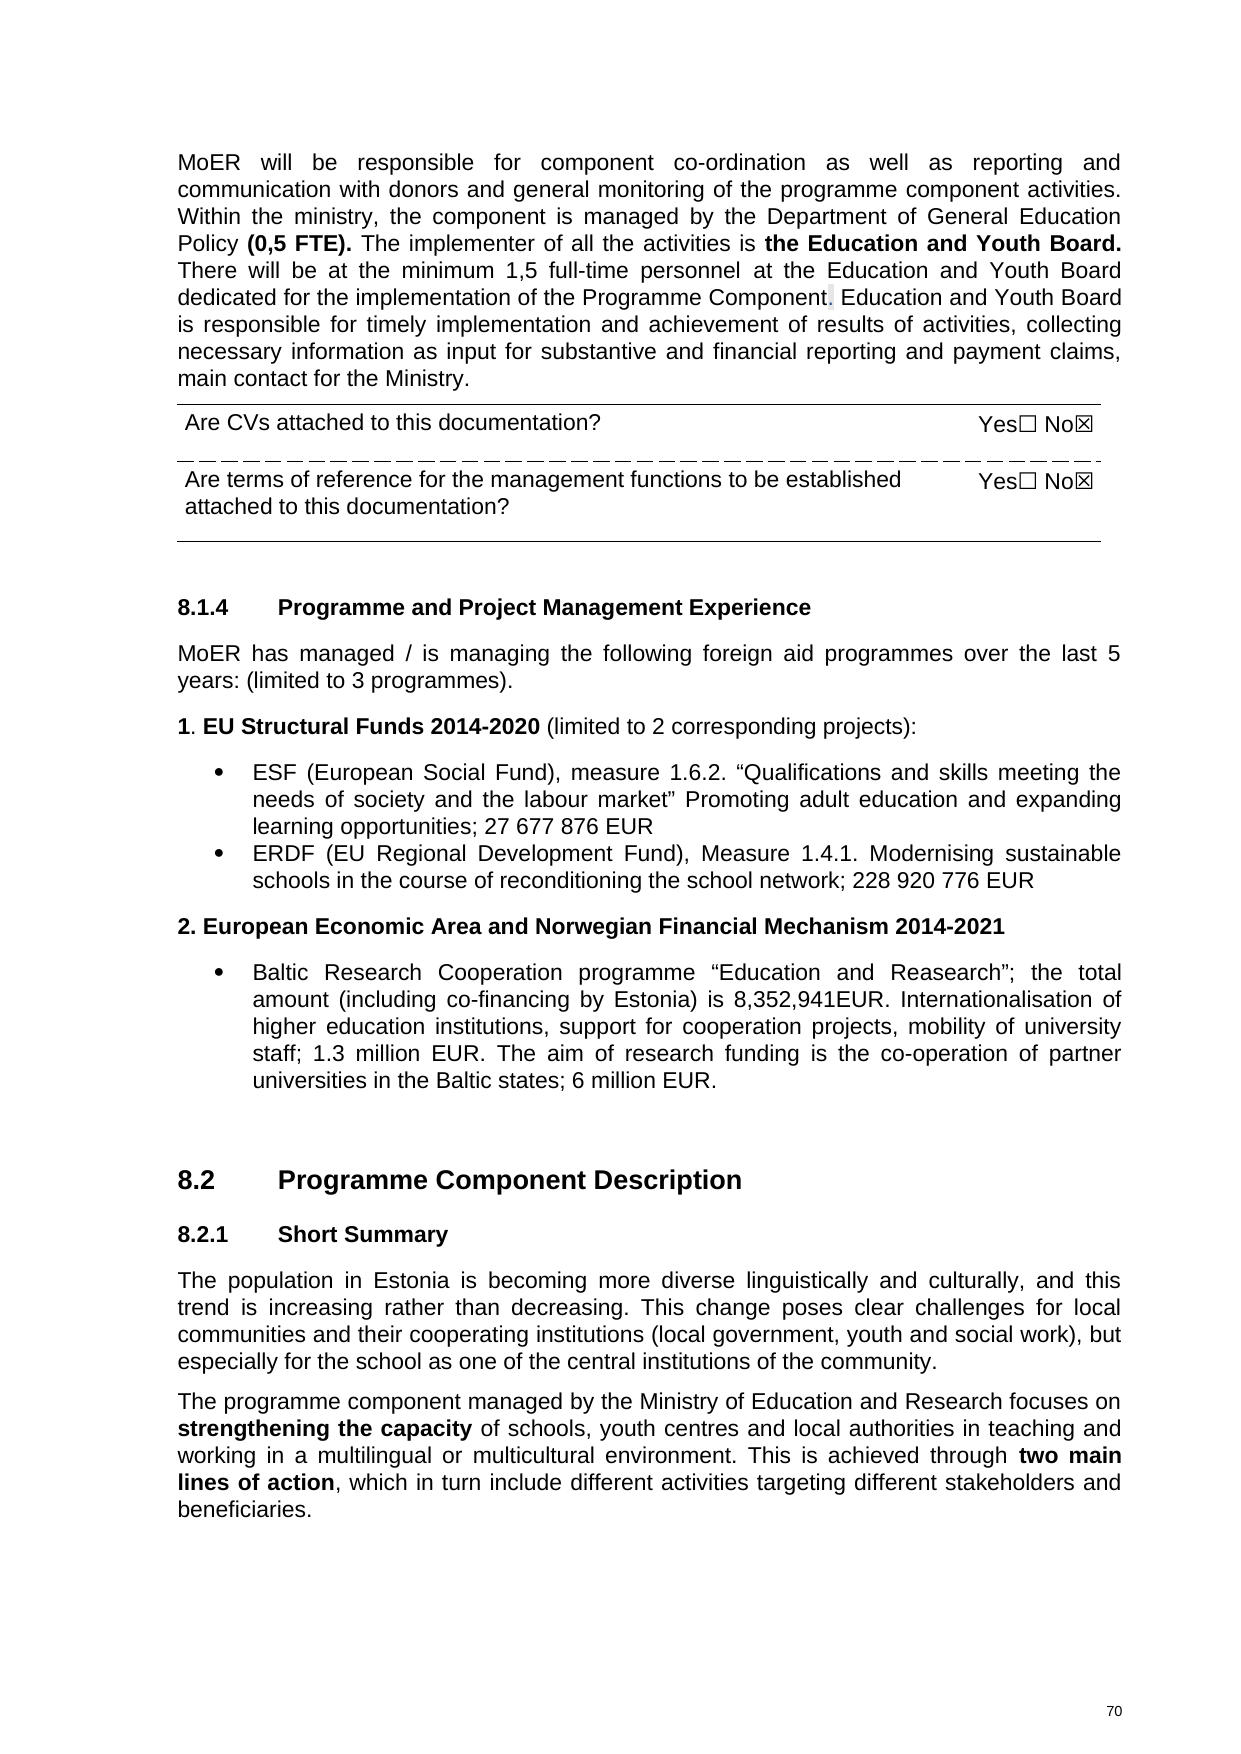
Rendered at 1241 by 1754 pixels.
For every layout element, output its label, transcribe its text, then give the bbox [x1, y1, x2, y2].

text 1. EU Structural Funds 2014-2020 (limited to 2 corresponding projects): [177, 712, 1122, 739]
list ESF (European Social Fund), measure 1.6.2. “Qualifications and skills meeting the needs of society and the labour market” Promoting adult education and expanding learning opportunities; 27 677 876 EUR [215, 758, 1122, 839]
table_cell Yes No [915, 461, 1101, 541]
list ERDF (EU Regional Development Fund), Measure 1.4.1. Modernising sustainable schools in the course of reconditioning the school network; 228 920 776 EUR [215, 839, 1122, 893]
subtitle Programme Component Description [177, 1164, 1122, 1195]
text MoER has managed / is managing the following foreign aid programmes over the last 5 years: (limited to 3 programmes). [177, 639, 1122, 693]
subtitle Programme and Project Management Experience [177, 593, 1122, 620]
table_cell Are terms of reference for the management functions to be established attached to this documentation? [177, 461, 915, 541]
list Baltic Research Cooperation programme “Education and Reasearch”; the total amount (including co-financing by Estonia) is 8,352,941EUR. Internationalisation of higher education institutions, support for cooperation projects, mobility of university staff; 1.3 million EUR. The aim of research funding is the co-operation of partner universities in the Baltic states; 6 million EUR. [215, 958, 1122, 1093]
text The programme component managed by the Ministry of Education and Research focuses on strengthening the capacity of schools, youth centres and local authorities in teaching and working in a multilingual or multicultural environment. This is achieved through two main lines of action, which in turn include different activities targeting different stakeholders and beneficiaries. [177, 1387, 1122, 1522]
text MoER will be responsible for component co-ordination as well as reporting and communication with donors and general monitoring of the programme component activities. Within the ministry, the component is managed by the Department of General Education Policy (0,5 FTE). The implementer of all the activities is the Education and Youth Board. There will be at the minimum 1,5 full-time personnel at the Education and Youth Board dedicated for the implementation of the Programme Component. Education and Youth Board is responsible for timely implementation and achievement of results of activities, collecting necessary information as input for substantive and financial reporting and payment claims, main contact for the Ministry. [177, 148, 1122, 392]
table_header Are CVs attached to this documentation? [177, 405, 915, 461]
text 2. European Economic Area and Norwegian Financial Mechanism 2014-2021 [177, 912, 1122, 939]
table_header Yes No [915, 405, 1101, 461]
subtitle Short Summary [177, 1220, 1122, 1247]
text The population in Estonia is becoming more diverse linguistically and culturally, and this trend is increasing rather than decreasing. This change poses clear challenges for local communities and their cooperating institutions (local government, youth and social work), but especially for the school as one of the central institutions of the community. [177, 1266, 1122, 1374]
